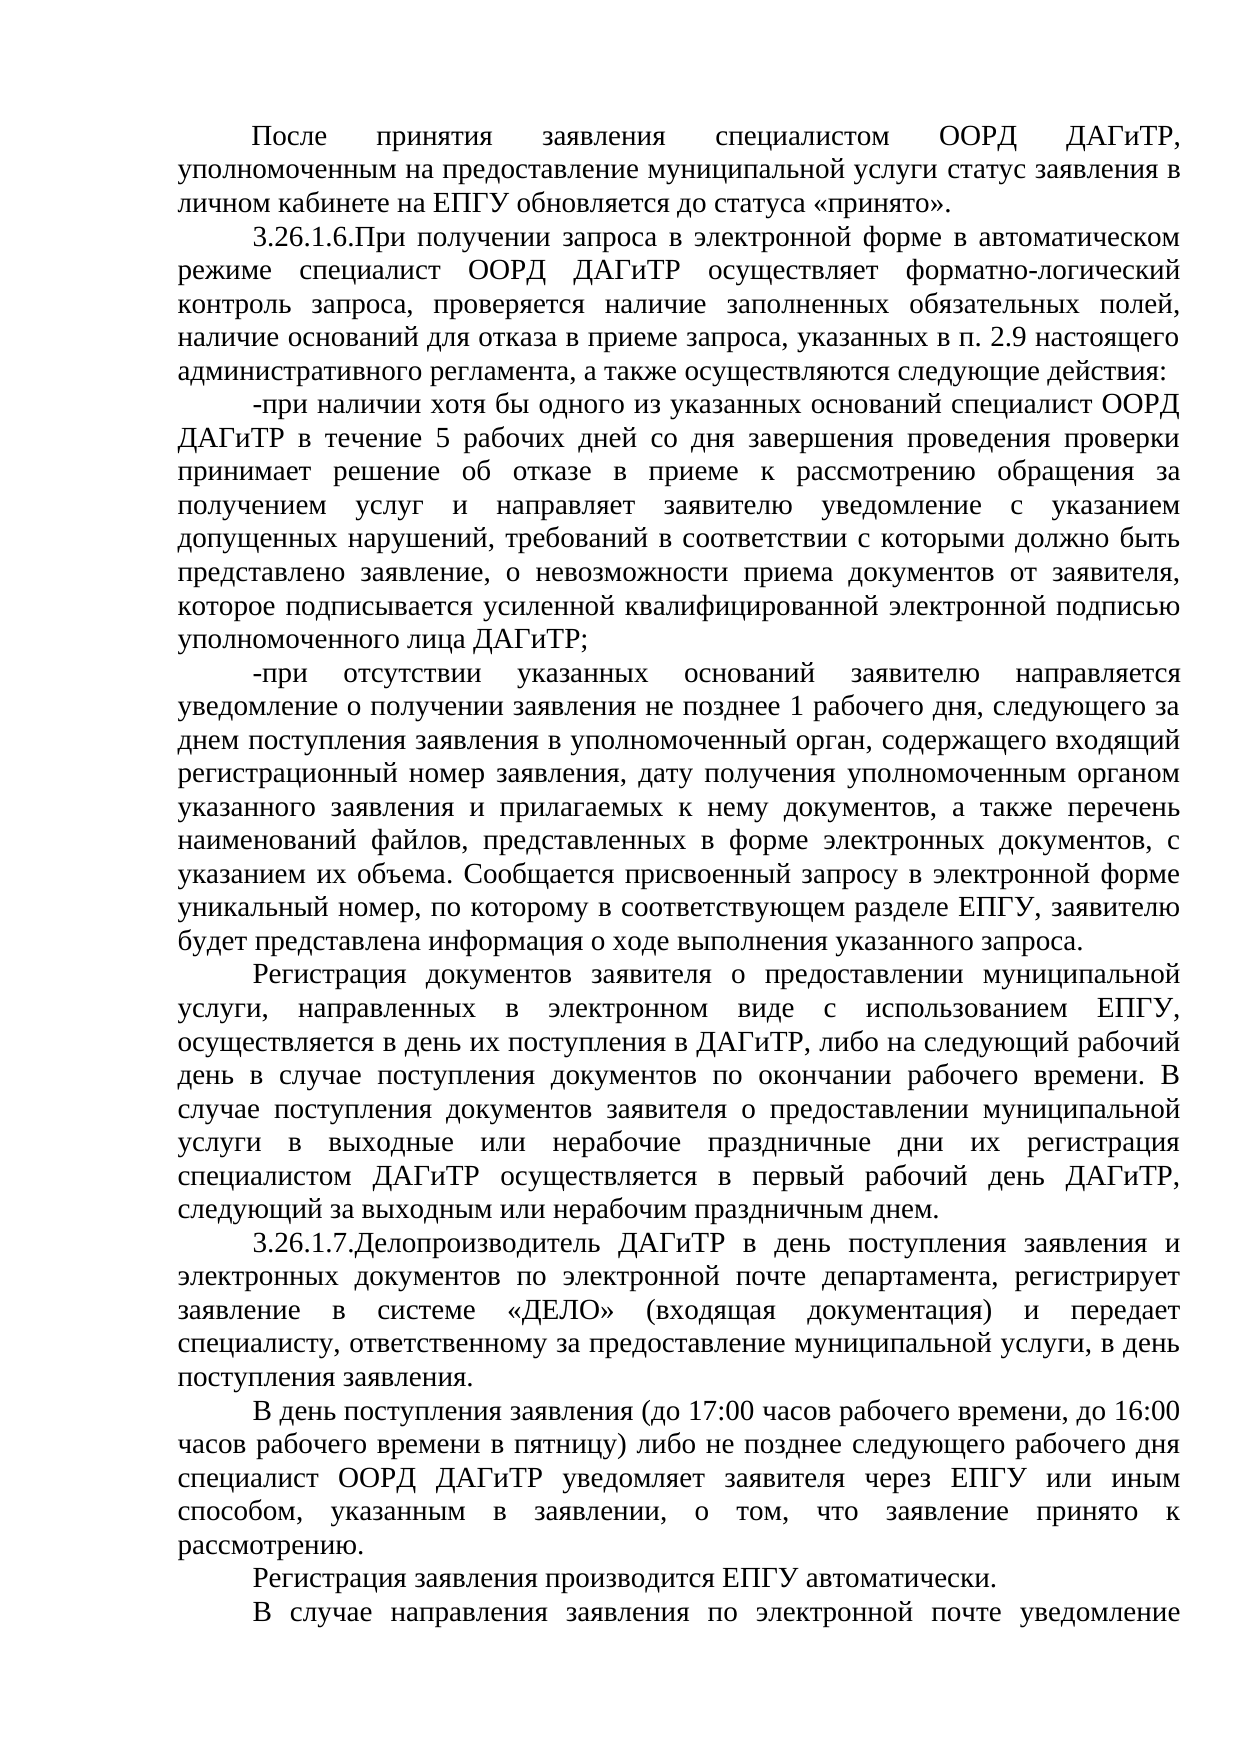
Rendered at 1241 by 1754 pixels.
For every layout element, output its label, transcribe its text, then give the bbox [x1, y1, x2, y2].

text После принятия заявления специалистом ООРД ДАГиТР, уполномоченным на предоставление муниципальной услуги статус заявления в личном кабинете на ЕПГУ обновляется до статуса «принято». [177, 118, 1181, 219]
text -при отсутствии указанных оснований заявителю направляется уведомление о получении заявления не позднее 1 рабочего дня, следующего за днем поступления заявления в уполномоченный орган, содержащего входящий регистрационный номер заявления, дату получения уполномоченным органом указанного заявления и прилагаемых к нему документов, а также перечень наименований файлов, представленных в форме электронных документов, с указанием их объема. Сообщается присвоенный запросу в электронной форме уникальный номер, по которому в соответствующем разделе ЕПГУ, заявителю будет представлена информация о ходе выполнения указанного запроса. [177, 655, 1181, 957]
text В день поступления заявления (до 17:00 часов рабочего времени, до 16:00 часов рабочего времени в пятницу) либо не позднее следующего рабочего дня специалист ООРД ДАГиТР уведомляет заявителя через ЕПГУ или иным способом, указанным в заявлении, о том, что заявление принято к рассмотрению. [177, 1393, 1181, 1560]
text 3.26.1.7.Делопроизводитель ДАГиТР в день поступления заявления и электронных документов по электронной почте департамента, регистрирует заявление в системе «ДЕЛО» (входящая документация) и передает специалисту, ответственному за предоставление муниципальной услуги, в день поступления заявления. [177, 1225, 1181, 1393]
text Регистрация заявления производится ЕПГУ автоматически. [177, 1560, 1181, 1594]
text -при наличии хотя бы одного из указанных оснований специалист ООРД ДАГиТР в течение 5 рабочих дней со дня завершения проведения проверки принимает решение об отказе в приеме к рассмотрению обращения за получением услуг и направляет заявителю уведомление с указанием допущенных нарушений, требований в соответствии с которыми должно быть представлено заявление, о невозможности приема документов от заявителя, которое подписывается усиленной квалифицированной электронной подписью уполномоченного лица ДАГиТР; [177, 386, 1181, 655]
text Регистрация документов заявителя о предоставлении муниципальной услуги, направленных в электронном виде с использованием ЕПГУ, осуществляется в день их поступления в ДАГиТР, либо на следующий рабочий день в случае поступления документов по окончании рабочего времени. В случае поступления документов заявителя о предоставлении муниципальной услуги в выходные или нерабочие праздничные дни их регистрация специалистом ДАГиТР осуществляется в первый рабочий день ДАГиТР, следующий за выходным или нерабочим праздничным днем. [177, 957, 1181, 1225]
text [177, 1594, 1181, 1627]
text 3.26.1.6.При получении запроса в электронной форме в автоматическом режиме специалист ООРД ДАГиТР осуществляет форматно-логический контроль запроса, проверяется наличие заполненных обязательных полей, наличие оснований для отказа в приеме запроса, указанных в п. 2.9 настоящего административного регламента, а также осуществляются следующие действия: [177, 219, 1181, 386]
